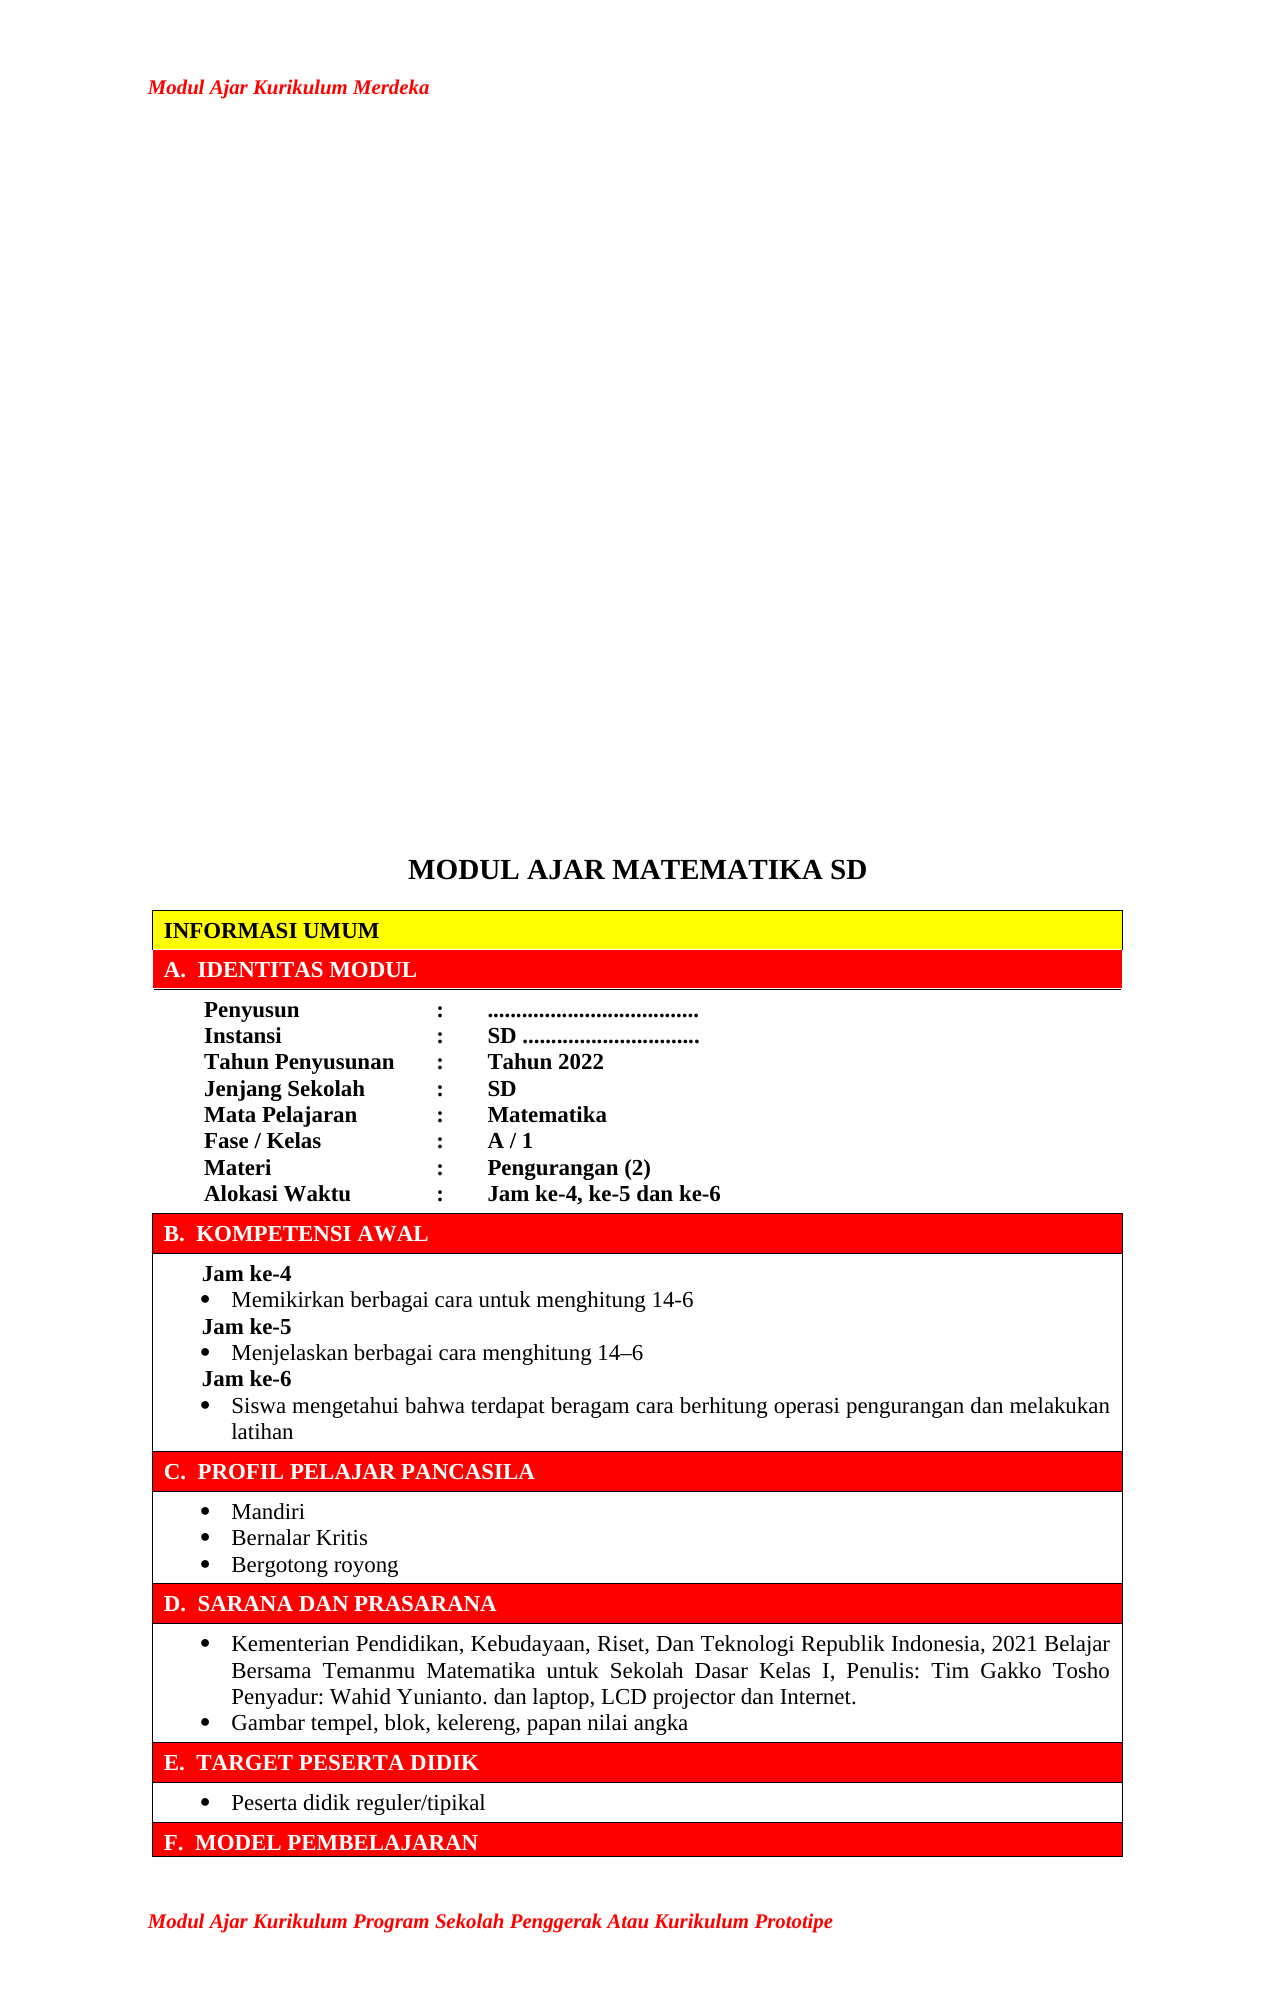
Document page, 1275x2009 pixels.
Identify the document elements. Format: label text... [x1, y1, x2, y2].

table_cell A. IDENTITAS MODUL [153, 950, 1122, 988]
table_cell C. PROFIL PELAJAR PANCASILA [153, 1452, 1122, 1491]
table_header INFORMASI UMUM [153, 911, 1122, 949]
table_cell ..................................... SD ............................... Tahun 2022 SD Matematika A / 1 Pengurangan (2) Jam ke-4, ke-5 dan ke-6 [463, 989, 1122, 1213]
table_cell Mandiri Bernalar Kritis Bergotong royong [153, 1492, 1122, 1583]
table_cell D. SARANA DAN PRASARANA [153, 1584, 1122, 1623]
table_cell Jam ke-4 Memikirkan berbagai cara untuk menghitung 14-6 Jam ke-5 Menjelaskan berbagai cara menghitung 14–6 Jam ke-6 Siswa mengetahui bahwa terdapat beragam cara berhitung operasi pengurangan dan melakukan latihan [153, 1254, 1122, 1451]
table_cell B. KOMPETENSI AWAL [153, 1214, 1122, 1253]
table_cell Kementerian Pendidikan, Kebudayaan, Riset, Dan Teknologi Republik Indonesia, 2021 Belajar Bersama Temanmu Matematika untuk Sekolah Dasar Kelas I, Penulis: Tim Gakko Tosho Penyadur: Wahid Yunianto. dan laptop, LCD projector dan Internet. Gambar tempel, blok, kelereng, papan nilai angka [153, 1624, 1122, 1742]
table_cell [153, 1823, 1122, 1856]
table_cell Penyusun Instansi Tahun Penyusunan Jenjang Sekolah Mata Pelajaran Fase / Kelas Materi Alokasi Waktu [153, 990, 417, 1213]
table_cell : : : : : : : : [417, 990, 462, 1213]
table_cell E. TARGET PESERTA DIDIK [153, 1743, 1122, 1782]
text MODUL AJAR MATEMATIKA SD [148, 852, 1127, 886]
table_cell Peserta didik reguler/tipikal [153, 1783, 1122, 1822]
